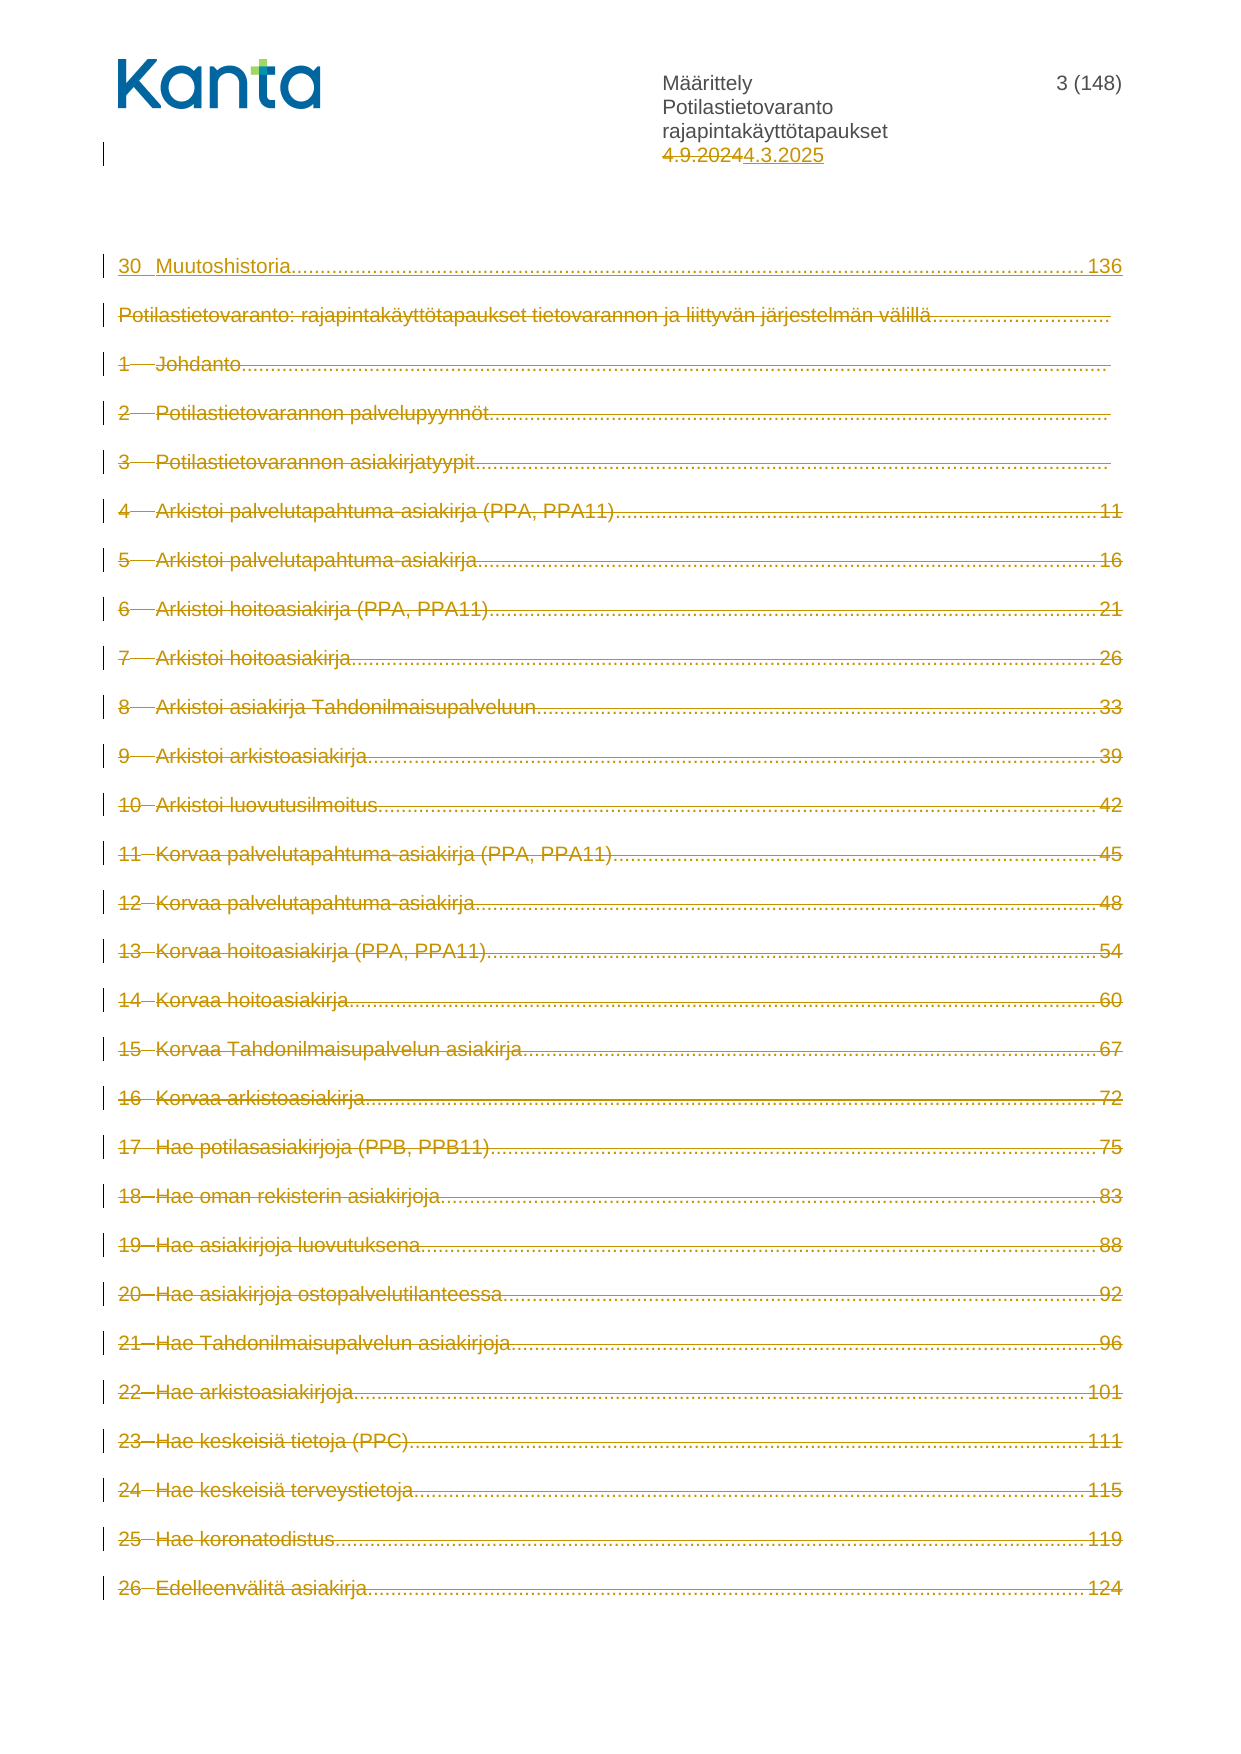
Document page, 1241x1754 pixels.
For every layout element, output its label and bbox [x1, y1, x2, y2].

picture [118, 59, 321, 109]
